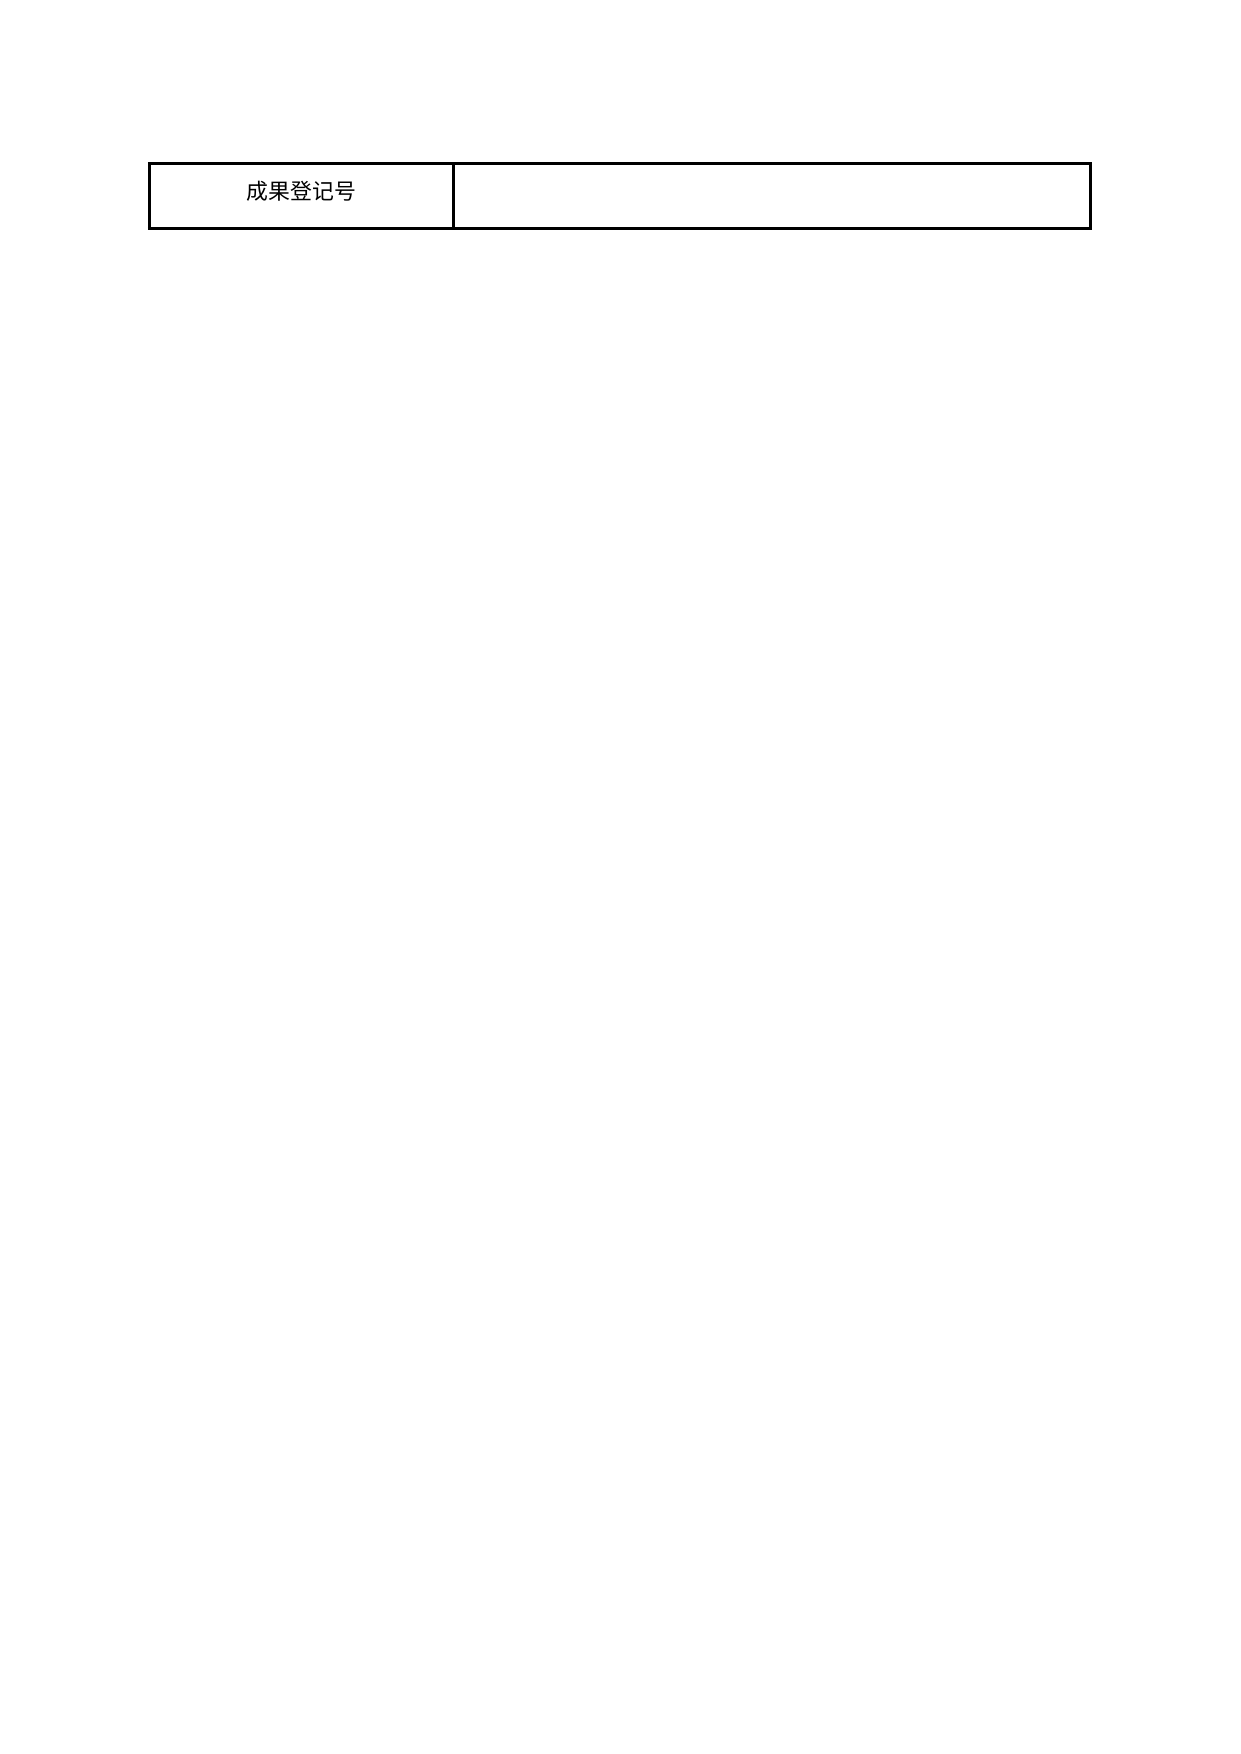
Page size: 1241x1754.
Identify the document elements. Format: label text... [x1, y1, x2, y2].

table_cell [455, 165, 1089, 227]
table_cell 成果登记号 [151, 165, 452, 227]
